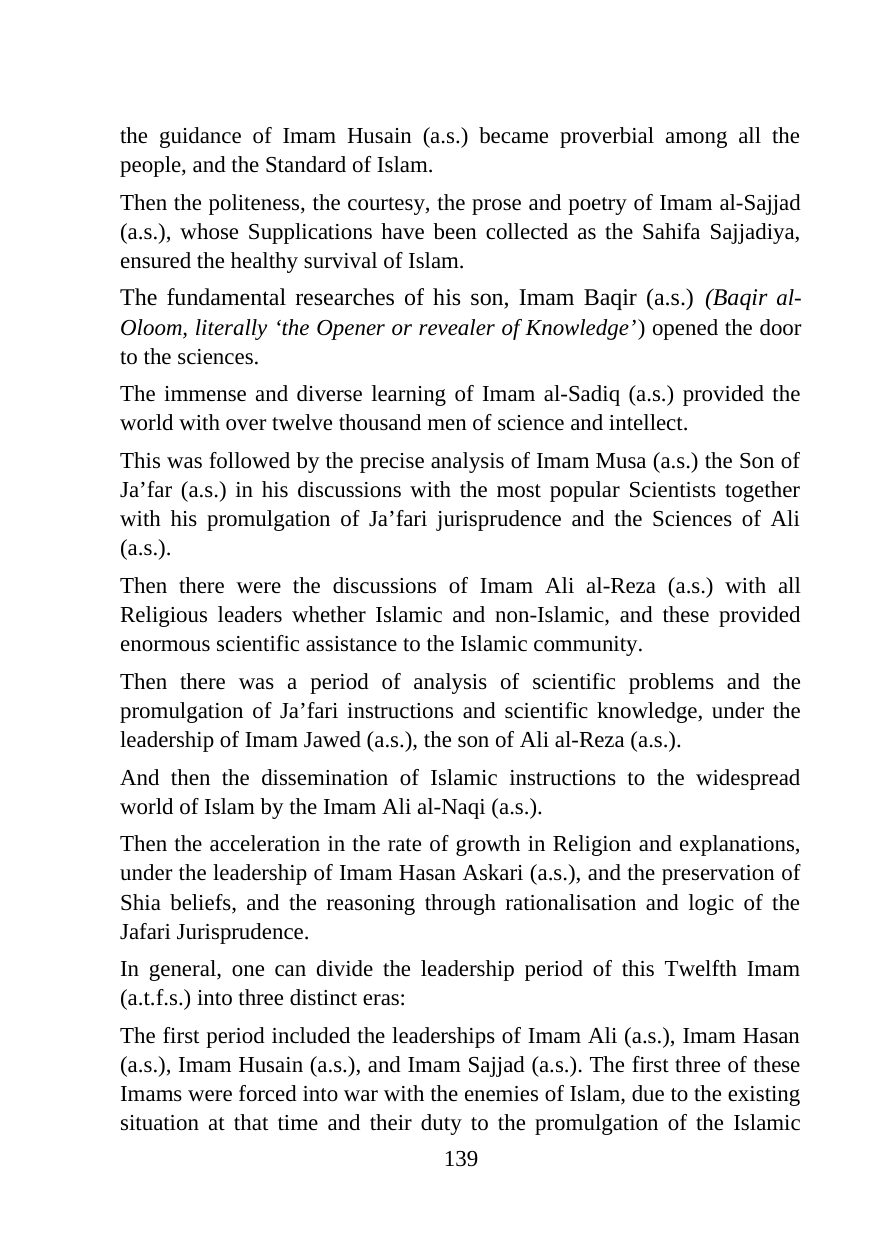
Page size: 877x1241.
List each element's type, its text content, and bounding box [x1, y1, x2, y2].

text Then there were the discussions of Imam Ali al-Reza (a.s.) with all Religious leaders whether Islamic and non-Islamic, and these provided enormous scientific assistance to the Islamic community. [120, 570, 802, 657]
text Then the acceleration in the rate of growth in Religion and explanations, under the leadership of Imam Hasan Askari (a.s.), and the preservation of Shia beliefs, and the reasoning through rationalisation and logic of the Jafari Jurisprudence. [120, 828, 802, 945]
text And then the dissemination of Islamic instructions to the widespread world of Islam by the Imam Ali al-Naqi (a.s.). [120, 762, 802, 820]
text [120, 120, 802, 178]
text This was followed by the precise analysis of Imam Musa (a.s.) the Son of Ja’far (a.s.) in his discussions with the most popular Scientists together with his promulgation of Ja’fari jurisprudence and the Sciences of Ali (a.s.). [120, 445, 802, 562]
text Then the politeness, the courtesy, the prose and poetry of Imam al-Sajjad (a.s.), whose Supplications have been collected as the Sahifa Sajjadiya, ensured the healthy survival of Islam. [120, 187, 802, 274]
text The immense and diverse learning of Imam al-Sadiq (a.s.) provided the world with over twelve thousand men of science and intellect. [120, 378, 802, 437]
text The fundamental researches of his son, Imam Baqir (a.s.) (Baqir al-Oloom, literally ‘the Opener or revealer of Knowledge’) opened the door to the sciences. [120, 282, 802, 370]
text In general, one can divide the leadership period of this Twelfth Imam (a.t.f.s.) into three distinct eras: [120, 953, 802, 1012]
text Then there was a period of analysis of scientific problems and the promulgation of Ja’fari instructions and scientific knowledge, under the leadership of Imam Jawed (a.s.), the son of Ali al-Reza (a.s.). [120, 666, 802, 753]
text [120, 1020, 802, 1137]
